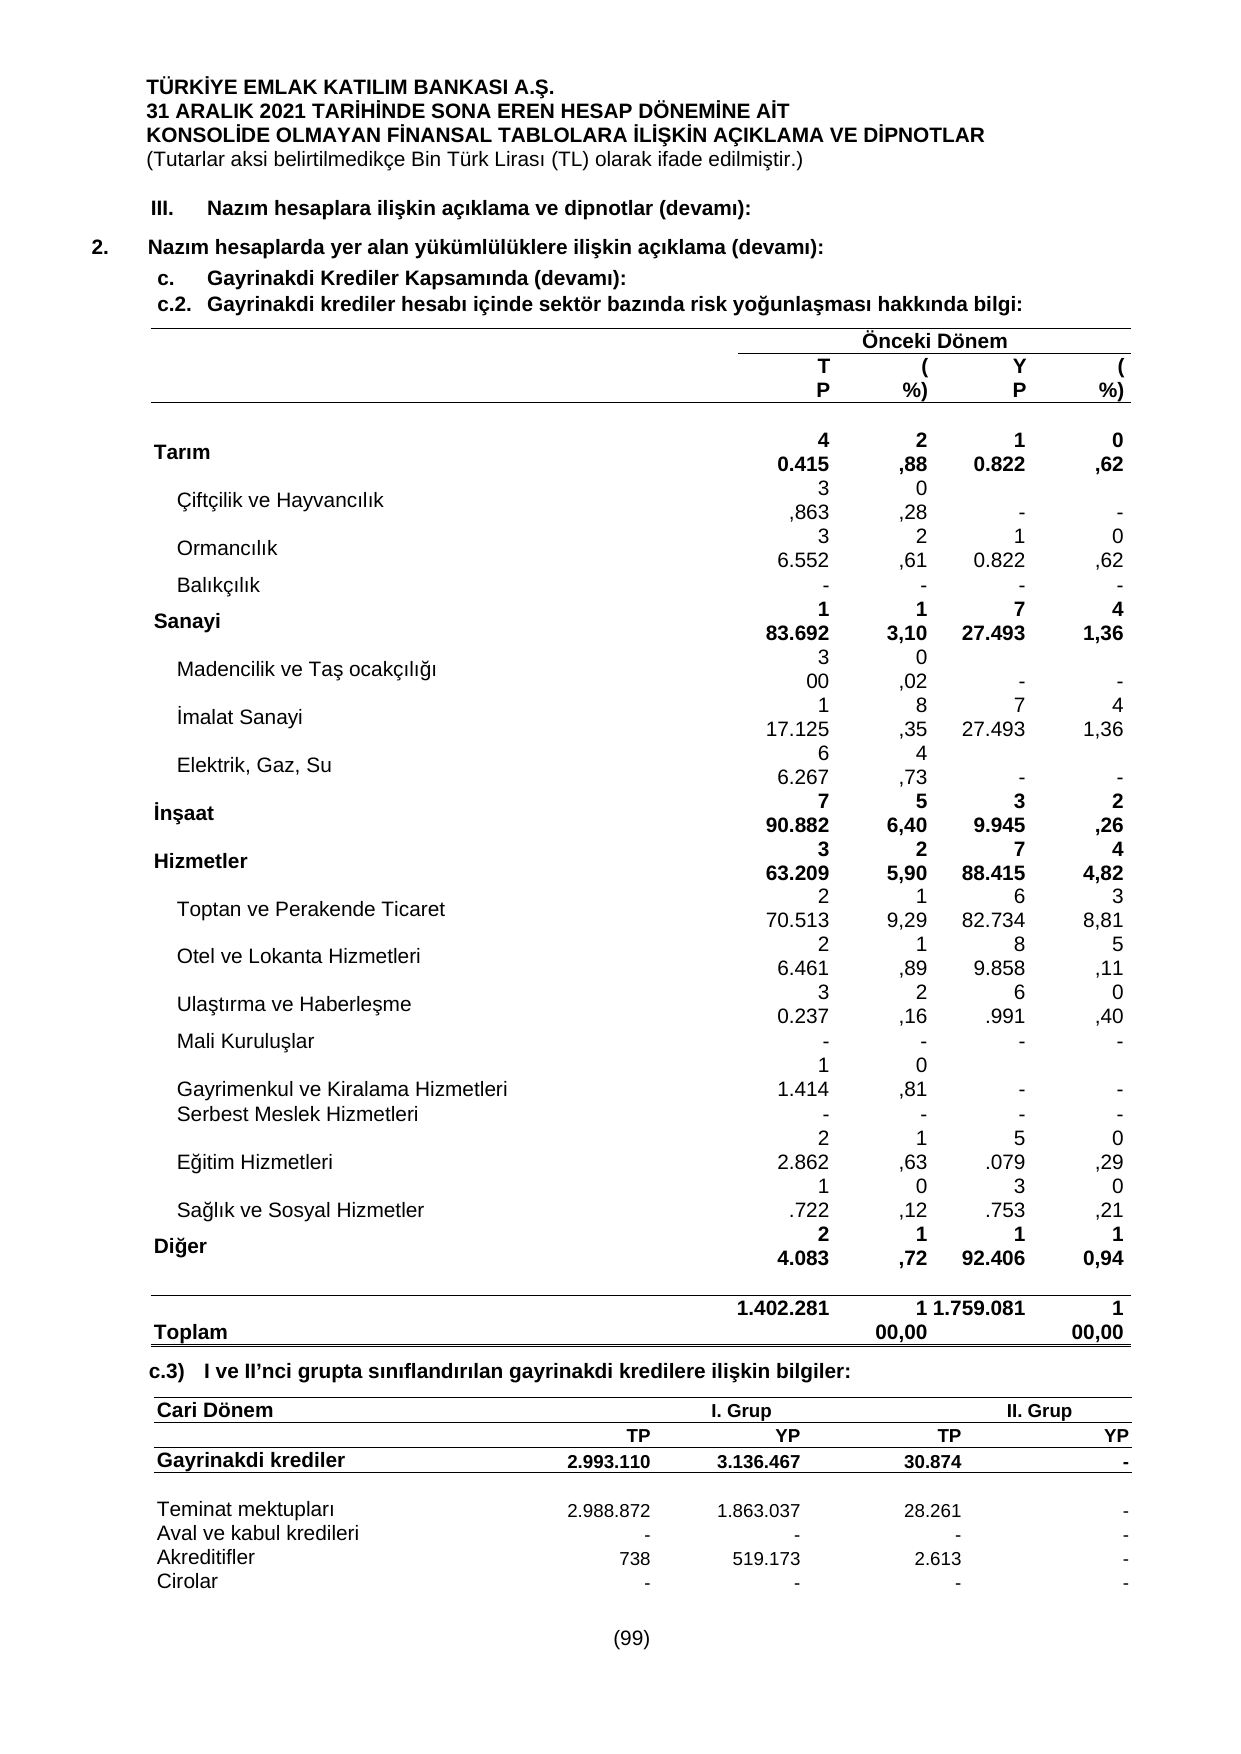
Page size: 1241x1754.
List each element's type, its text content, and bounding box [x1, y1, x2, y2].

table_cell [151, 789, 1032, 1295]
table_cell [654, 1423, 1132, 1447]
text III. Nazım hesaplara ilişkin açıklama ve dipnotlar (devamı): [151, 196, 1116, 220]
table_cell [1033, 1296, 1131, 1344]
text c.2. Gayrinakdi krediler hesabı içinde sektör bazında risk yoğunlaşması hakkında bilgi: [157, 292, 1116, 316]
text c. Gayrinakdi Krediler Kapsamında (devamı): [157, 266, 1116, 290]
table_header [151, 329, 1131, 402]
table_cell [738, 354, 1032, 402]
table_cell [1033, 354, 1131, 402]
list Nazım hesaplarda yer alan yükümlülüklere ilişkin açıklama (devamı): [91, 235, 1116, 259]
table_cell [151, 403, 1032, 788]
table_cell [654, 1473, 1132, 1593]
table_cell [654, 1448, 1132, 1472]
text c.3) I ve II’nci grupta sınıflandırılan gayrinakdi kredilere ilişkin bilgiler: [149, 1359, 1116, 1383]
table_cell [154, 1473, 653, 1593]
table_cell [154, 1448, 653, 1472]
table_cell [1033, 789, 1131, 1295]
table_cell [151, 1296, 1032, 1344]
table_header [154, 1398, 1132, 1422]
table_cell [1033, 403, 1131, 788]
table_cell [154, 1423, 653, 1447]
